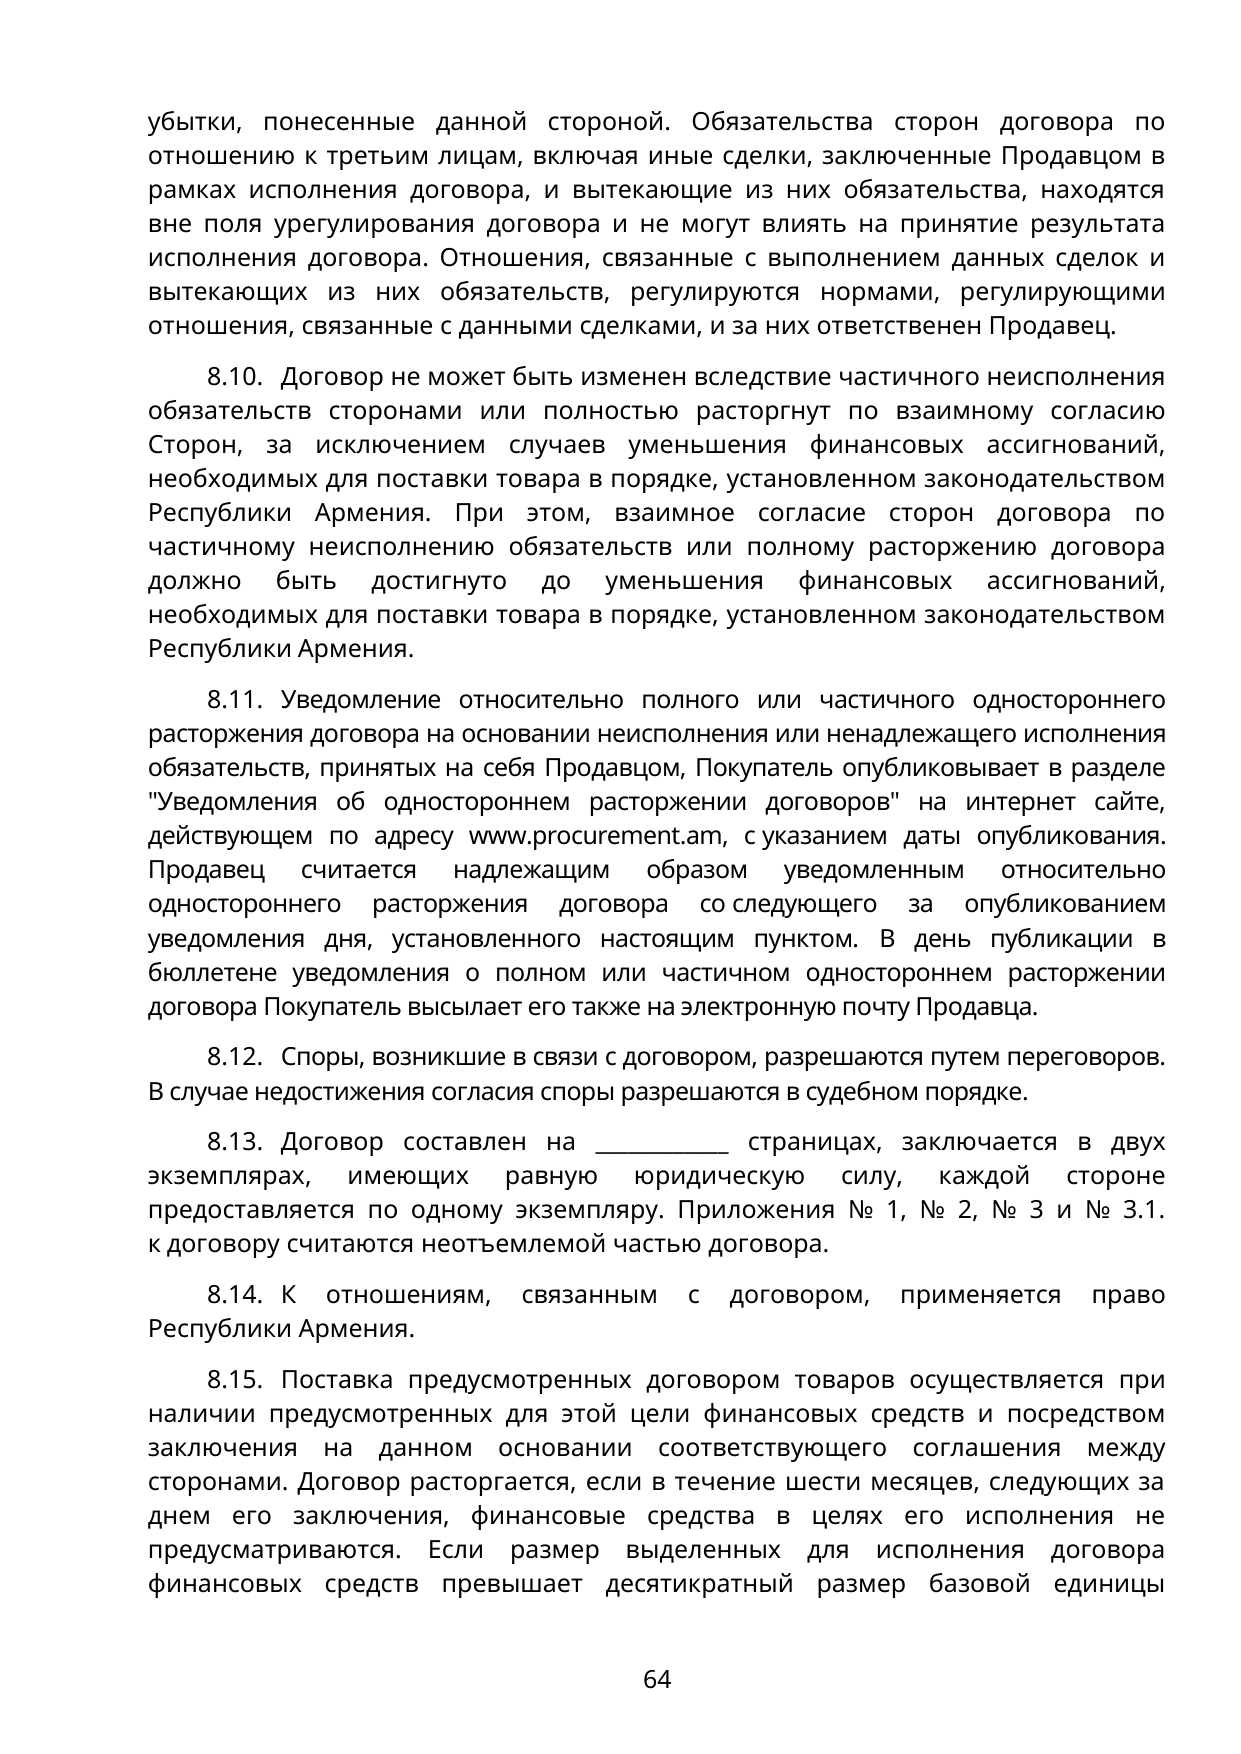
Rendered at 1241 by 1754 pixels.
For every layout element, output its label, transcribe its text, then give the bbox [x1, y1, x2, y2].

text 8.13. Договор составлен на ____________ страницах, заключается в двух экземплярах, имеющих равную юридическую силу, каждой стороне предоставляется по одному экземпляру. Приложения № 1, № 2, № 3 и № 3.1. к договору считаются неотъемлемой частью договора. [148, 1124, 1167, 1260]
text 8.10. Договор не может быть изменен вследствие частичного неисполнения обязательств сторонами или полностью расторгнут по взаимному согласию Сторон, за исключением случаев уменьшения финансовых ассигнований, необходимых для поставки товара в порядке, установленном законодательством Республики Армения. При этом, взаимное согласие сторон договора по частичному неисполнению обязательств или полному расторжению договора должно быть достигнуто до уменьшения финансовых ассигнований, необходимых для поставки товара в порядке, установленном законодательством Республики Армения. [148, 358, 1167, 665]
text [148, 103, 1167, 342]
text 8.12. Споры, возникшие в связи с договором, разрешаются путем переговоров. В случае недостижения согласия споры разрешаются в судебном порядке. [148, 1039, 1167, 1107]
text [148, 1362, 1167, 1600]
text 8.14. К отношениям, связанным с договором, применяется право Республики Армения. [148, 1277, 1167, 1345]
text 8.11. Уведомление относительно полного или частичного одностороннего расторжения договора на основании неисполнения или ненадлежащего исполнения обязательств, принятых на себя Продавцом, Покупатель опубликовывает в разделе "Уведомления об одностороннем расторжении договоров" на интернет сайте, действующем по адресу www.procurement.am, с указанием даты опубликования. Продавец считается надлежащим образом уведомленным относительно одностороннего расторжения договора со следующего за опубликованием уведомления дня, установленного настоящим пунктом. В день публикации в бюллетене уведомления о полном или частичном одностороннем расторжении договора Покупатель высылает его также на электронную почту Продавца. [148, 682, 1167, 1022]
